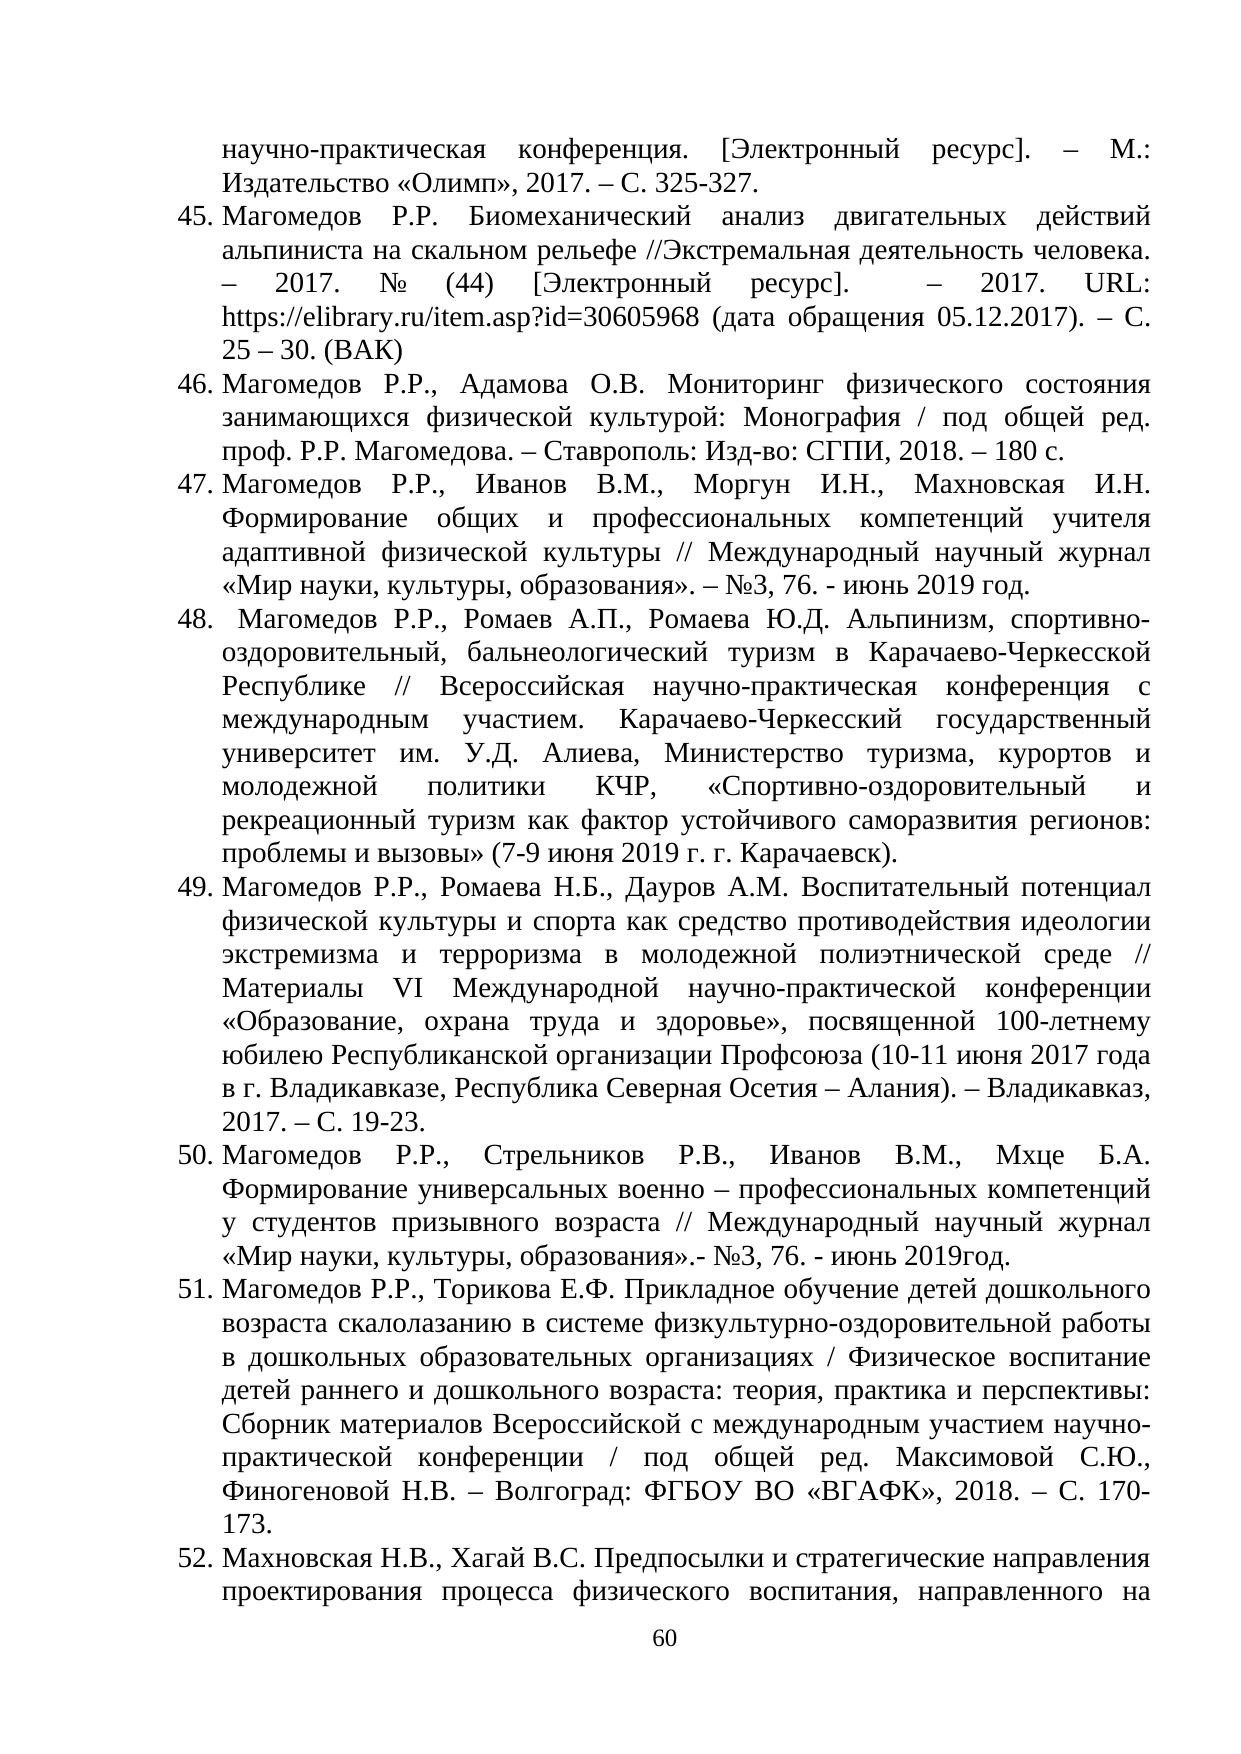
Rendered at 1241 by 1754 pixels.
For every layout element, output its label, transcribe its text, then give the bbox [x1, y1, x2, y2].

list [177, 1540, 1152, 1607]
list Магомедов Р.Р., Иванов В.М., Моргун И.Н., Махновская И.Н. Формирование общих и профессиональных компетенций учителя адаптивной физической культуры // Международный научный журнал «Мир науки, культуры, образования». – №3, 76. - июнь 2019 год. [177, 467, 1152, 601]
list Магомедов Р.Р., Торикова Е.Ф. Прикладное обучение детей дошкольного возраста скалолазанию в системе физкультурно-оздоровительной работы в дошкольных образовательных организациях / Физическое воспитание детей раннего и дошкольного возраста: теория, практика и перспективы: Сборник материалов Всероссийской с международным участием научно-практической конференции / под общей ред. Максимовой С.Ю., Финогеновой Н.В. – Волгоград: ФГБОУ ВО «ВГАФК», 2018. – С. 170-173. [177, 1272, 1152, 1540]
list Магомедов Р.Р. Биомеханический анализ двигательных действий альпиниста на скальном рельефе //Экстремальная деятельность человека. – 2017. № (44) [Электронный ресурс]. – 2017. URL: https://elibrary.ru/item.asp?id=30605968 (дата обращения 05.12.2017). – С. 25 – 30. (ВАК) [177, 198, 1152, 366]
list Магомедов Р.Р., Адамова О.В. Мониторинг физического состояния занимающихся физической культурой: Монография / под общей ред. проф. Р.Р. Магомедова. – Ставрополь: Изд-во: СГПИ, 2018. – 180 с. [177, 366, 1152, 467]
list Магомедов Р.Р., Ромаев А.П., Ромаева Ю.Д. Альпинизм, спортивно-оздоровительный, бальнеологический туризм в Карачаево-Черкесской Республике // Всероссийская научно-практическая конференция с международным участием. Карачаево-Черкесский государственный университет им. У.Д. Алиева, Министерство туризма, курортов и молодежной политики КЧР, «Спортивно-оздоровительный и рекреационный туризм как фактор устойчивого саморазвития регионов: проблемы и вызовы» (7-9 июня 2019 г. г. Карачаевск). [177, 601, 1152, 869]
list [177, 131, 1152, 198]
list Магомедов Р.Р., Ромаева Н.Б., Дауров А.М. Воспитательный потенциал физической культуры и спорта как средство противодействия идеологии экстремизма и терроризма в молодежной полиэтнической среде // Материалы VI Международной научно-практической конференции «Образование, охрана труда и здоровье», посвященной 100-летнему юбилею Республиканской организации Профсоюза (10-11 июня 2017 года в г. Владикавказе, Республика Северная Осетия – Алания). – Владикавказ, 2017. – С. 19-23. [177, 869, 1152, 1137]
list Магомедов Р.Р., Стрельников Р.В., Иванов В.М., Мхце Б.А. Формирование универсальных военно – профессиональных компетенций у студентов призывного возраста // Международный научный журнал «Мир науки, культуры, образования».- №3, 76. - июнь 2019год. [177, 1137, 1152, 1272]
